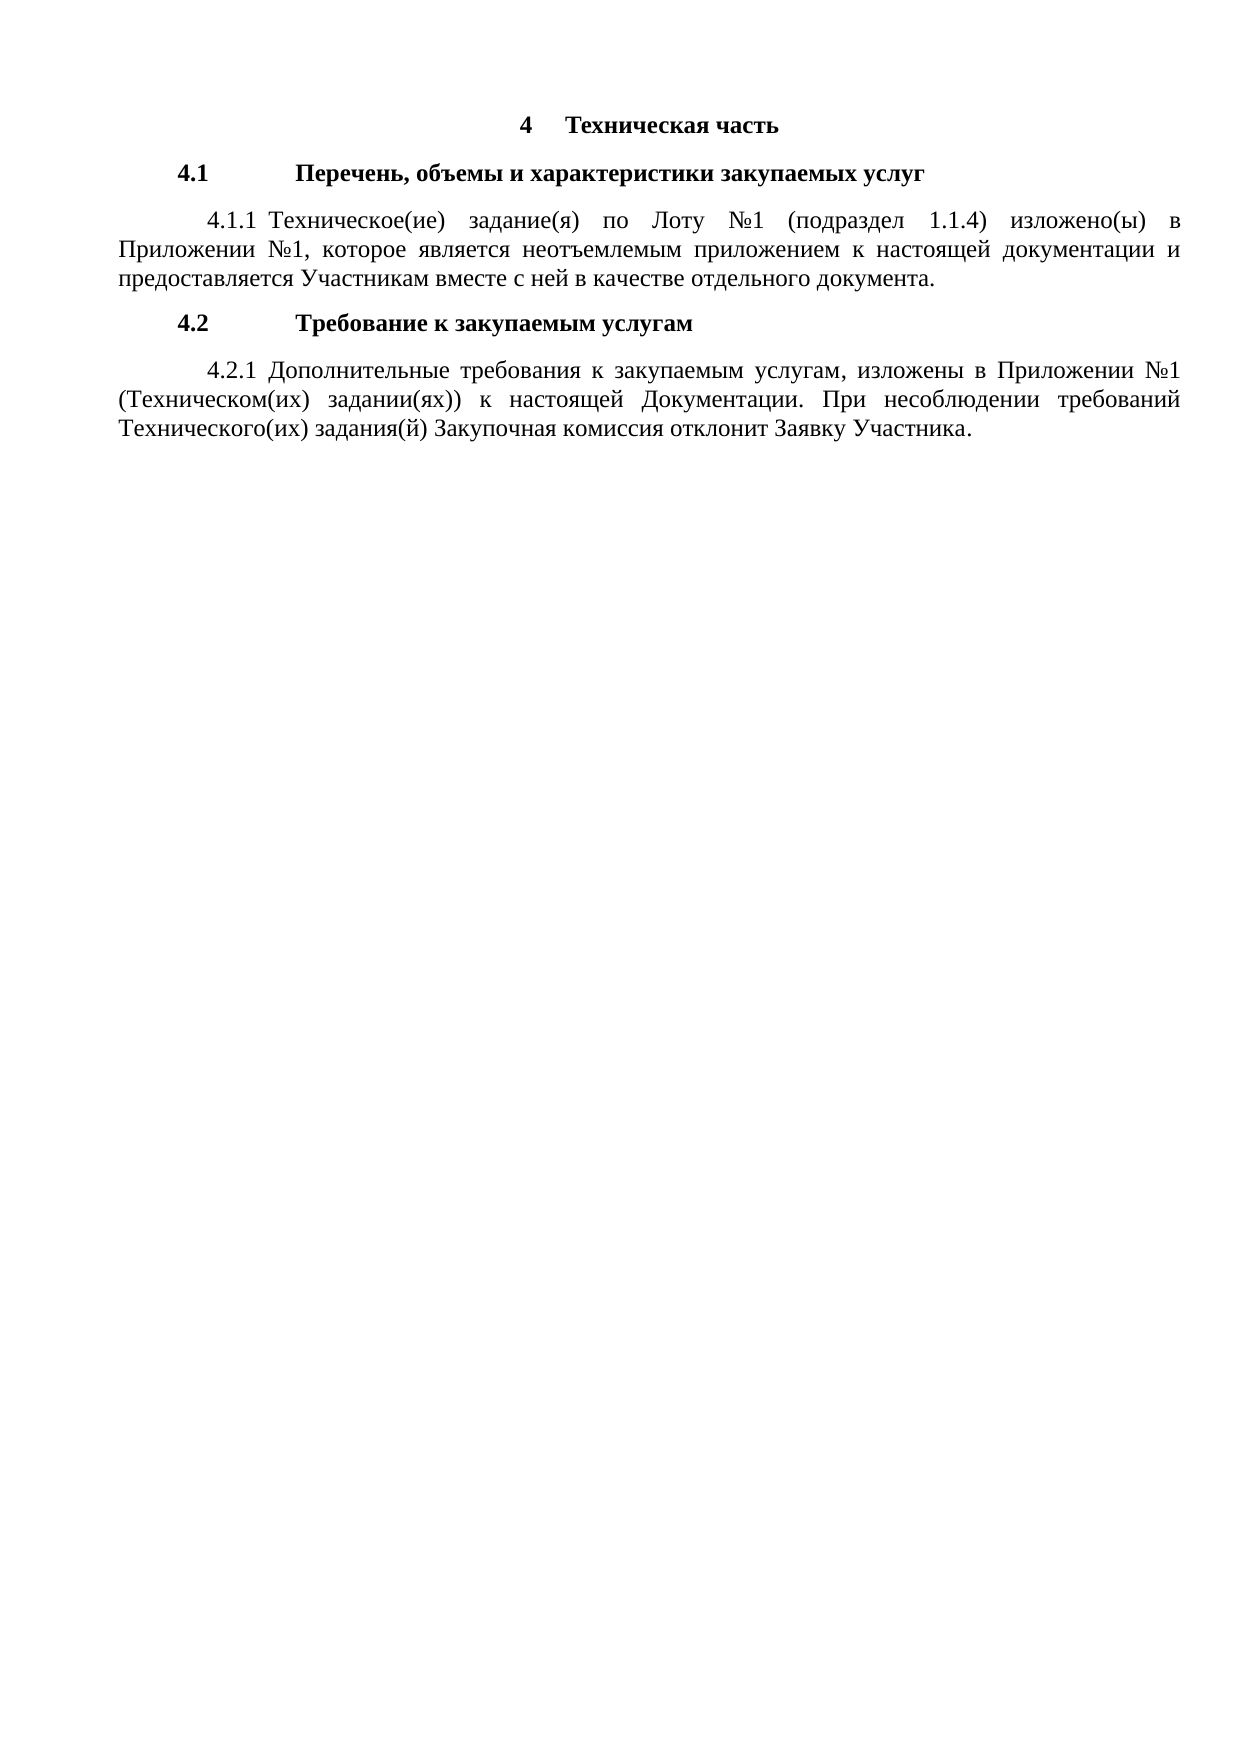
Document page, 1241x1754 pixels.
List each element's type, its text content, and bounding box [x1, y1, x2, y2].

subtitle Перечень, объемы и характеристики закупаемых услуг [177, 158, 1181, 187]
subtitle Требование к закупаемым услугам [177, 308, 1181, 337]
subtitle Дополнительные требования к закупаемым услугам, изложены в Приложении №1 (Техническом(их) задании(ях)) к настоящей Документации. При несоблюдении требований Технического(их) задания(й) Закупочная комиссия отклонит Заявку Участника. [118, 355, 1181, 442]
subtitle Техническое(ие) задание(я) по Лоту №1 (подраздел 1.1.4) изложено(ы) в Приложении №1, которое является неотъемлемым приложением к настоящей документации и предоставляется Участникам вместе с ней в качестве отдельного документа. [118, 206, 1181, 292]
subtitle Техническая часть [117, 110, 1181, 139]
